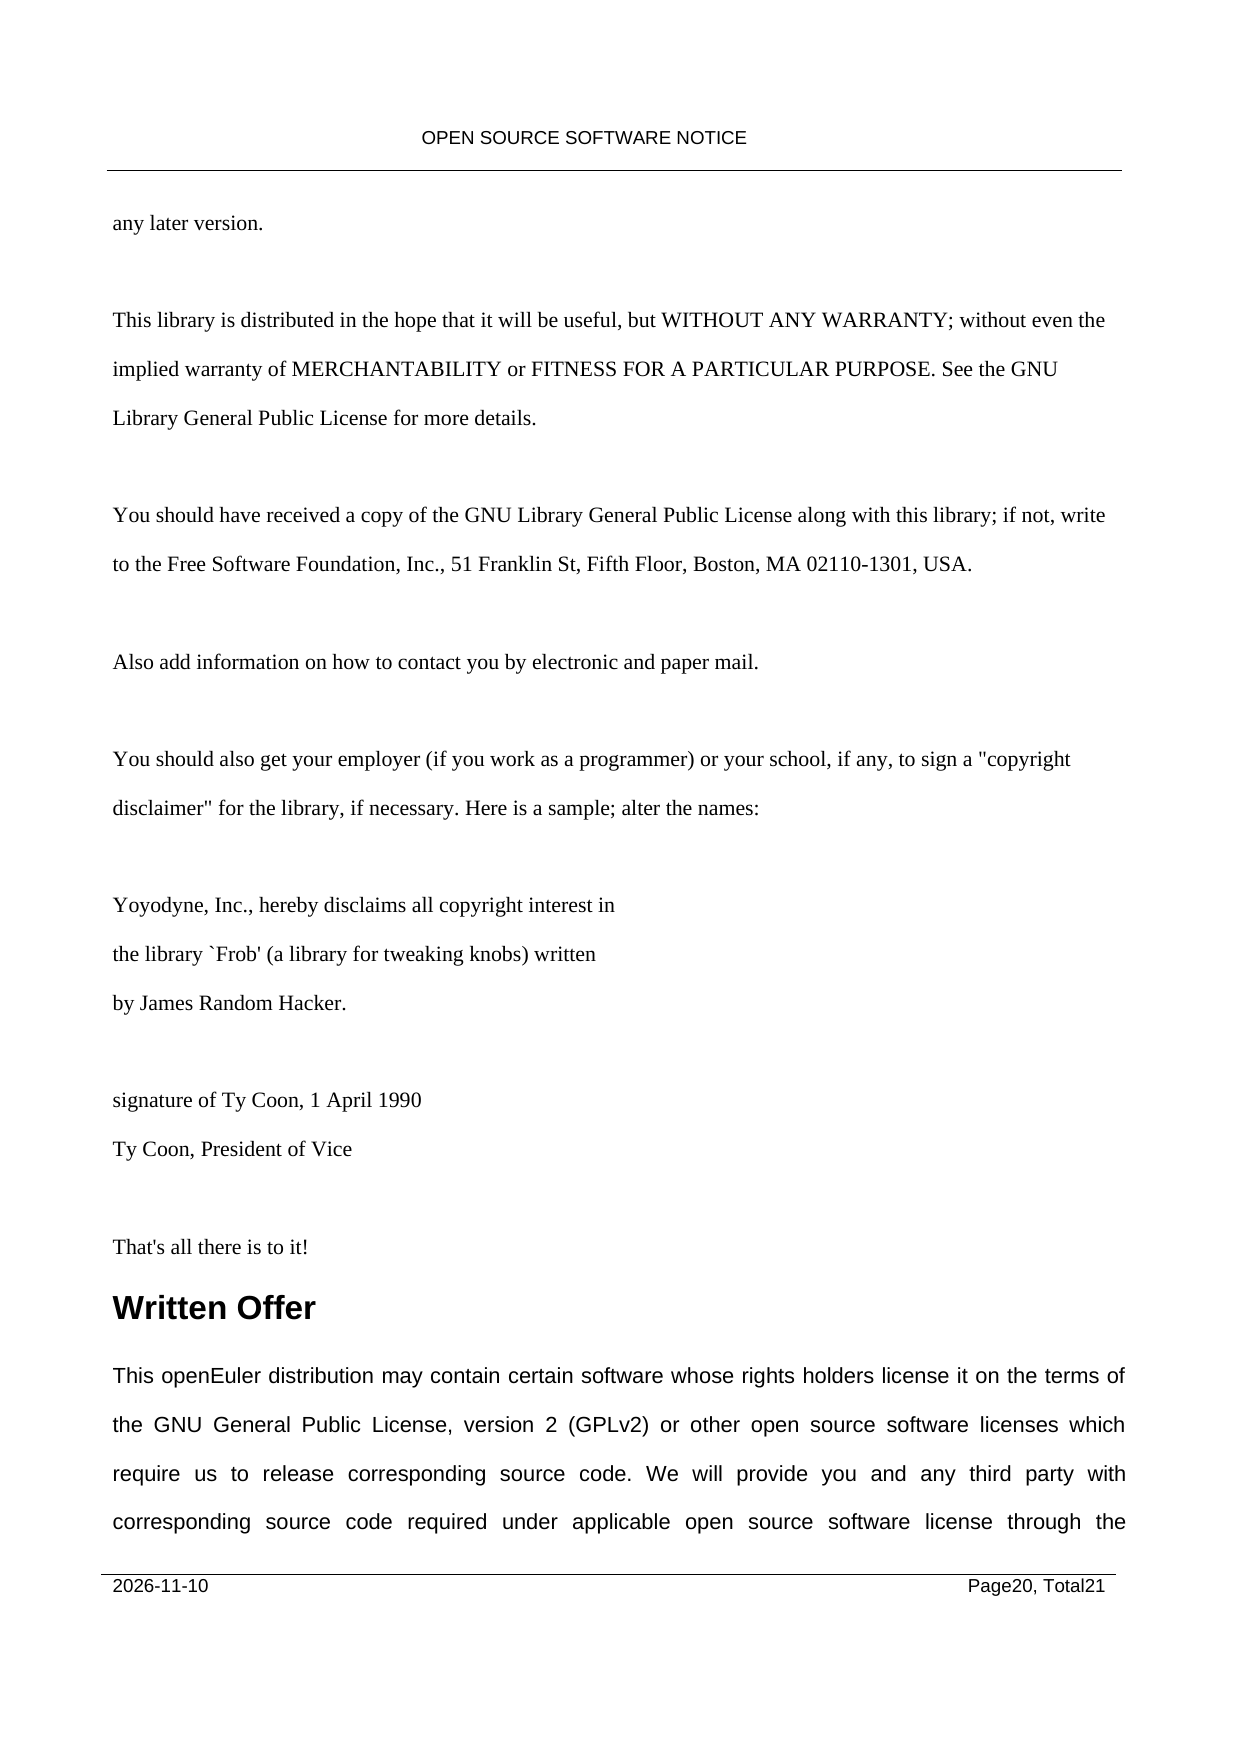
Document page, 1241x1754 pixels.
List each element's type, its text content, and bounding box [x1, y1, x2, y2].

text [112, 1359, 1128, 1538]
text Written Offer [112, 1275, 1128, 1340]
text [112, 206, 1128, 1263]
